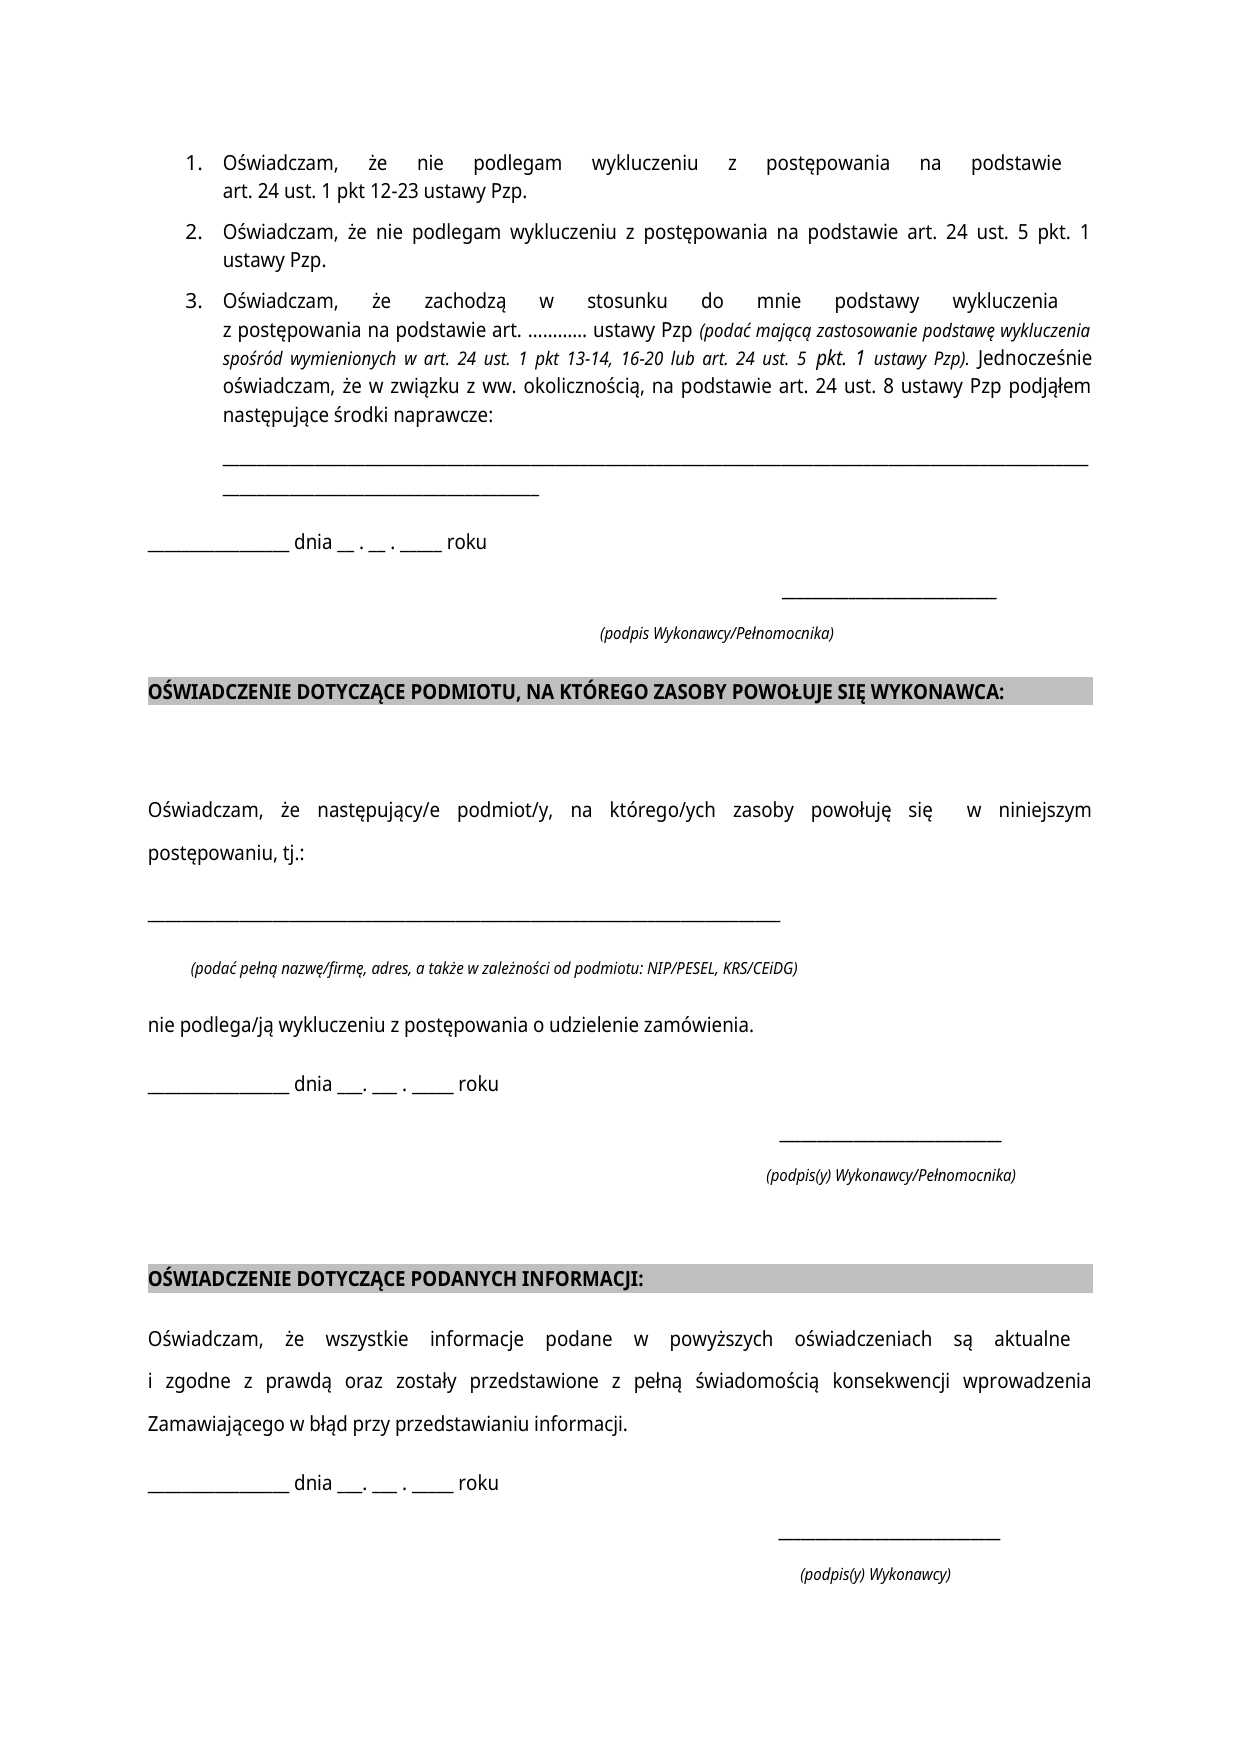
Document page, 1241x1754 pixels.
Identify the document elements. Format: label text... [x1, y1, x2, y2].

list Oświadczam, że nie podlegam wykluczeniu z postępowania na podstawie art. 24 ust. 1 pkt 12-23 ustawy Pzp. [185, 148, 1093, 204]
list Oświadczam, że zachodzą w stosunku do mnie podstawy wykluczenia z postępowania na podstawie art. ………… ustawy Pzp (podać mającą zastosowanie podstawę wykluczenia spośród wymienionych w art. 24 ust. 1 pkt 13-14, 16-20 lub art. 24 ust. 5 pkt. 1 ustawy Pzp). Jednocześnie oświadczam, że w związku z ww. okolicznością, na podstawie art. 24 ust. 8 ustawy Pzp podjąłem następujące środki naprawcze: [185, 286, 1093, 428]
text _________________ dnia __ . __ . _____ roku [148, 527, 1093, 556]
text (podpis(y) Wykonawcy/Pełnomocnika) [148, 1164, 1093, 1187]
list Oświadczam, że nie podlegam wykluczeniu z postępowania na podstawie art. 24 ust. 5 pkt. 1 ustawy Pzp. [185, 217, 1093, 274]
text _____________________________ [148, 574, 1093, 603]
text _________________ dnia ___. ___ . _____ roku [148, 1468, 1093, 1497]
text OŚWIADCZENIE DOTYCZĄCE PODMIOTU, NA KTÓREGO ZASOBY POWOŁUJE SIĘ WYKONAWCA: [148, 677, 1093, 705]
text (podpis(y) Wykonawcy) [148, 1563, 1093, 1586]
text OŚWIADCZENIE DOTYCZĄCE PODANYCH INFORMACJI: [148, 1264, 1093, 1293]
text ______________________________ [148, 1117, 1093, 1145]
text Oświadczam, że wszystkie informacje podane w powyższych oświadczeniach są aktualne i zgodne z prawdą oraz zostały przedstawione z pełną świadomością konsekwencji wprowadzenia Zamawiającego w błąd przy przedstawianiu informacji. [148, 1324, 1093, 1437]
text (podać pełną nazwę/firmę, adres, a także w zależności od podmiotu: NIP/PESEL, KRS/CEiDG) [148, 957, 1093, 979]
text ____________________________________________________________________________ [148, 897, 1093, 926]
text _________________ dnia ___. ___ . _____ roku [148, 1069, 1093, 1098]
text ______________________________________________________________________________________________________________________________________________ [223, 441, 1093, 500]
text (podpis Wykonawcy/Pełnomocnika) [148, 622, 1093, 644]
text Oświadczam, że następujący/e podmiot/y, na którego/ych zasoby powołuję się w niniejszym postępowaniu, tj.: [148, 796, 1093, 867]
text ______________________________ [148, 1516, 1093, 1544]
text nie podlega/ją wykluczeniu z postępowania o udzielenie zamówienia. [148, 1010, 1093, 1039]
